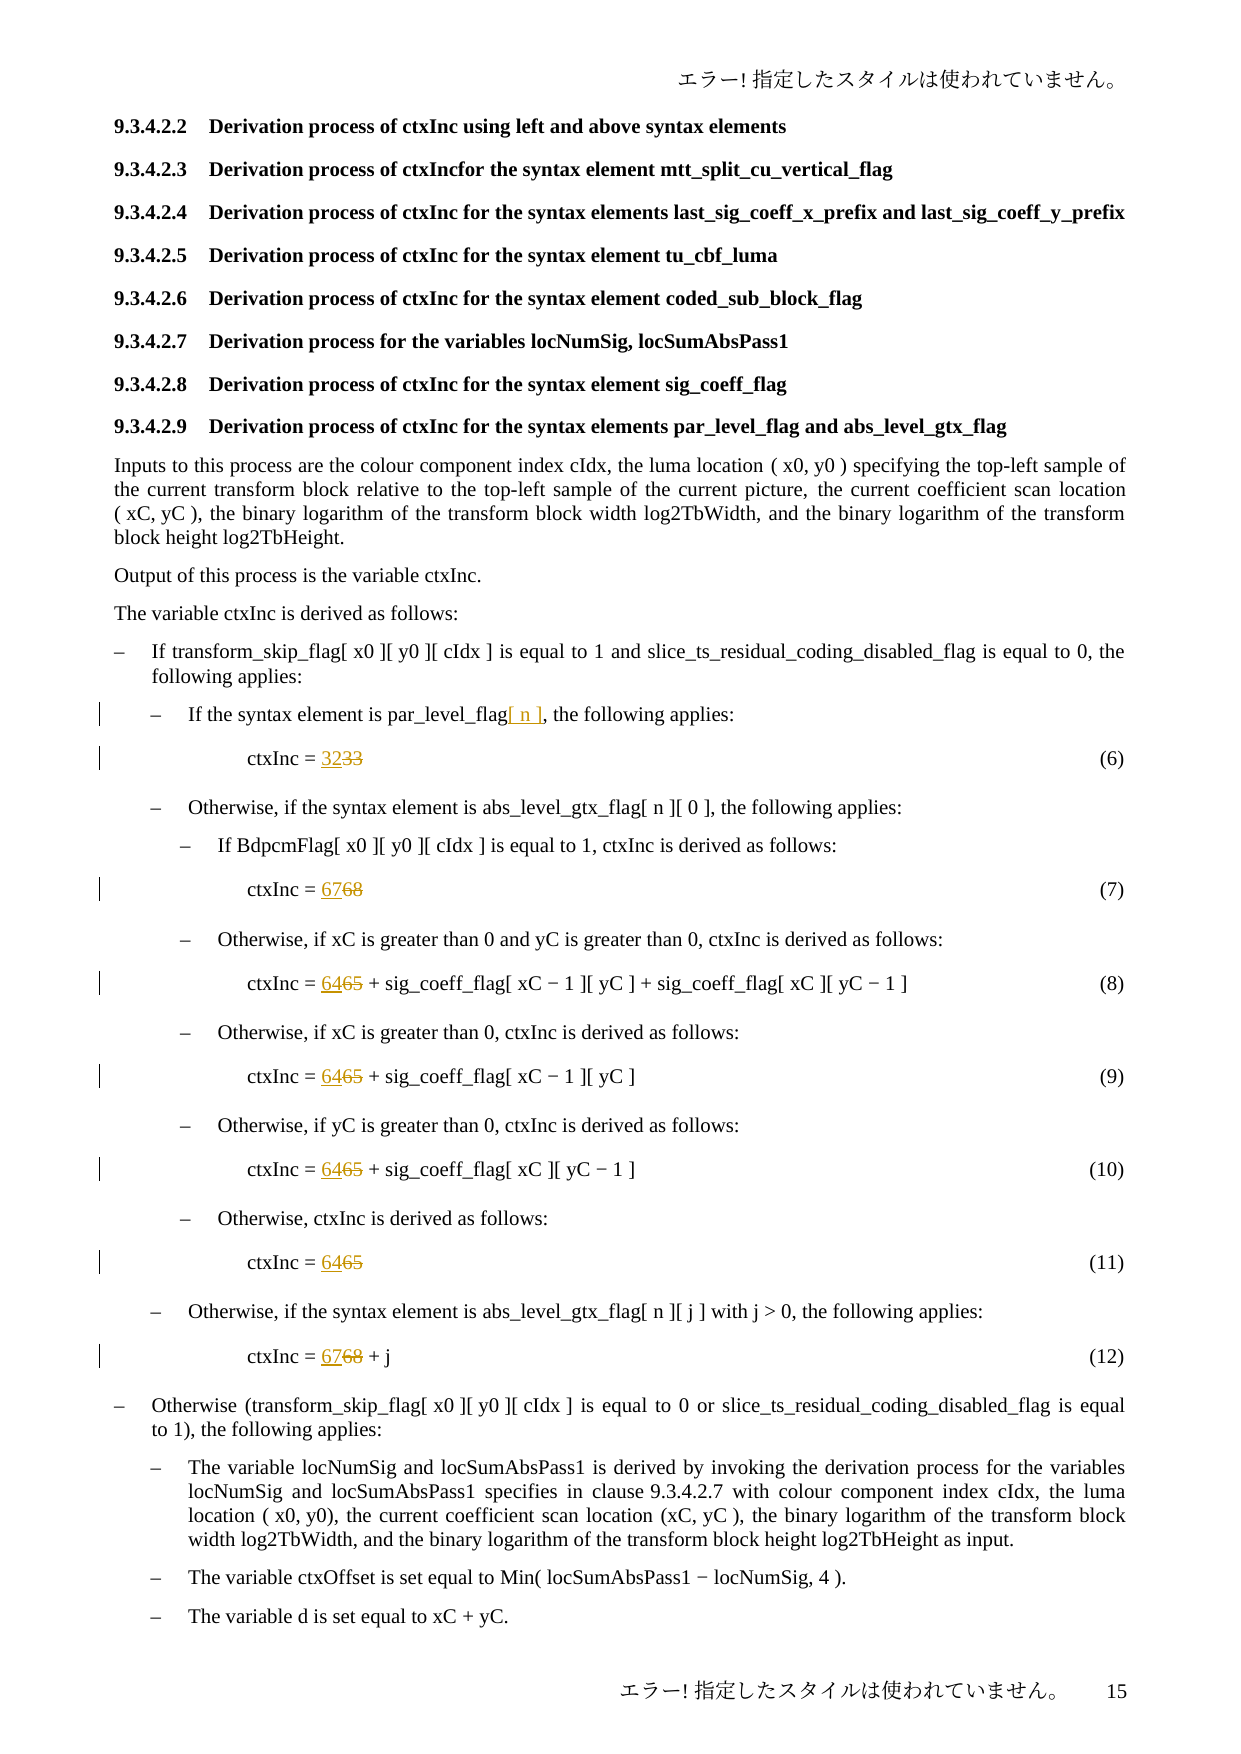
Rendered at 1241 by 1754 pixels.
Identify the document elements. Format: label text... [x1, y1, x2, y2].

list If transform_skip_flag[ x0 ][ y0 ][ cIdx ] is equal to 1 and slice_ts_residual_coding_disabled_flag is equal to 0, the following applies: [114, 639, 1126, 688]
list Otherwise, if xC is greater than 0, ctxInc is derived as follows: [180, 1020, 1126, 1044]
subtitle Derivation process of ctxInc using left and above syntax elements [114, 114, 1126, 138]
list The variable locNumSig and locSumAbsPass1 is derived by invoking the derivation process for the variables locNumSig and locSumAbsPass1 specifies in clause 9.3.4.2.7 with colour component index cIdx, the luma location ( x0, y0), the current coefficient scan location (xC, yC ), the binary logarithm of the transform block width log2TbWidth, and the binary logarithm of the transform block height log2TbHeight as input. [150, 1455, 1126, 1551]
list Otherwise (transform_skip_flag[ x0 ][ y0 ][ cIdx ] is equal to 0 or slice_ts_residual_coding_disabled_flag is equal to 1), the following applies: [114, 1393, 1126, 1441]
subtitle Derivation process of ctxInc for the syntax element tu_cbf_luma [114, 243, 1126, 267]
text ctxInc = + sig_coeff_flag[ xC − 1 ][ yC ] (1588) [247, 1064, 1126, 1088]
text ctxInc = (1590) [247, 1250, 1126, 1274]
text The variable ctxInc is derived as follows: [114, 601, 1126, 625]
subtitle Derivation process of ctxInc for the syntax element sig_coeff_flag [114, 371, 1126, 396]
list Otherwise, ctxInc is derived as follows: [180, 1206, 1126, 1230]
text ctxInc = (1586) [247, 877, 1126, 901]
text ctxInc = + j (1591) [247, 1343, 1126, 1368]
text ctxInc = + sig_coeff_flag[ xC ][ yC − 1 ] (1589) [247, 1157, 1126, 1181]
list If the syntax element is par_level_flag, the following applies: [150, 702, 1126, 726]
list Otherwise, if xC is greater than 0 and yC is greater than 0, ctxInc is derived as follows: [180, 926, 1126, 951]
list The variable ctxOffset is set equal to Min( locSumAbsPass1 − locNumSig, 4 ). [150, 1565, 1126, 1589]
subtitle Derivation process of ctxInc for the syntax element coded_sub_block_flag [114, 286, 1126, 310]
text Output of this process is the variable ctxInc. [114, 563, 1126, 587]
text ctxInc = (1585) [247, 746, 1126, 770]
subtitle Derivation process of ctxIncfor the syntax element mtt_split_cu_vertical_flag [114, 157, 1126, 181]
subtitle Derivation process of ctxInc for the syntax elements par_level_flag and abs_level_gtx_flag [114, 414, 1126, 438]
list Otherwise, if the syntax element is abs_level_gtx_flag[ n ][ j ] with j > 0, the following applies: [150, 1299, 1126, 1323]
list Otherwise, if yC is greater than 0, ctxInc is derived as follows: [180, 1113, 1126, 1137]
text Inputs to this process are the colour component index cIdx, the luma location ( x0, y0 ) specifying the top-left sample of the current transform block relative to the top-left sample of the current picture, the current coefficient scan location ( xC, yC ), the binary logarithm of the transform block width log2TbWidth, and the binary logarithm of the transform block height log2TbHeight. [114, 453, 1126, 549]
list If BdpcmFlag[ x0 ][ y0 ][ cIdx ] is equal to 1, ctxInc is derived as follows: [180, 833, 1126, 857]
list The variable d is set equal to xC + yC. [150, 1603, 1126, 1628]
subtitle Derivation process of ctxInc for the syntax elements last_sig_coeff_x_prefix and last_sig_coeff_y_prefix [114, 200, 1126, 224]
text ctxInc = + sig_coeff_flag[ xC − 1 ][ yC ] + sig_coeff_flag[ xC ][ yC − 1 ] (1587) [247, 971, 1126, 995]
subtitle Derivation process for the variables locNumSig, locSumAbsPass1 [114, 328, 1126, 353]
list Otherwise, if the syntax element is abs_level_gtx_flag[ n ][ 0 ], the following applies: [150, 795, 1126, 819]
